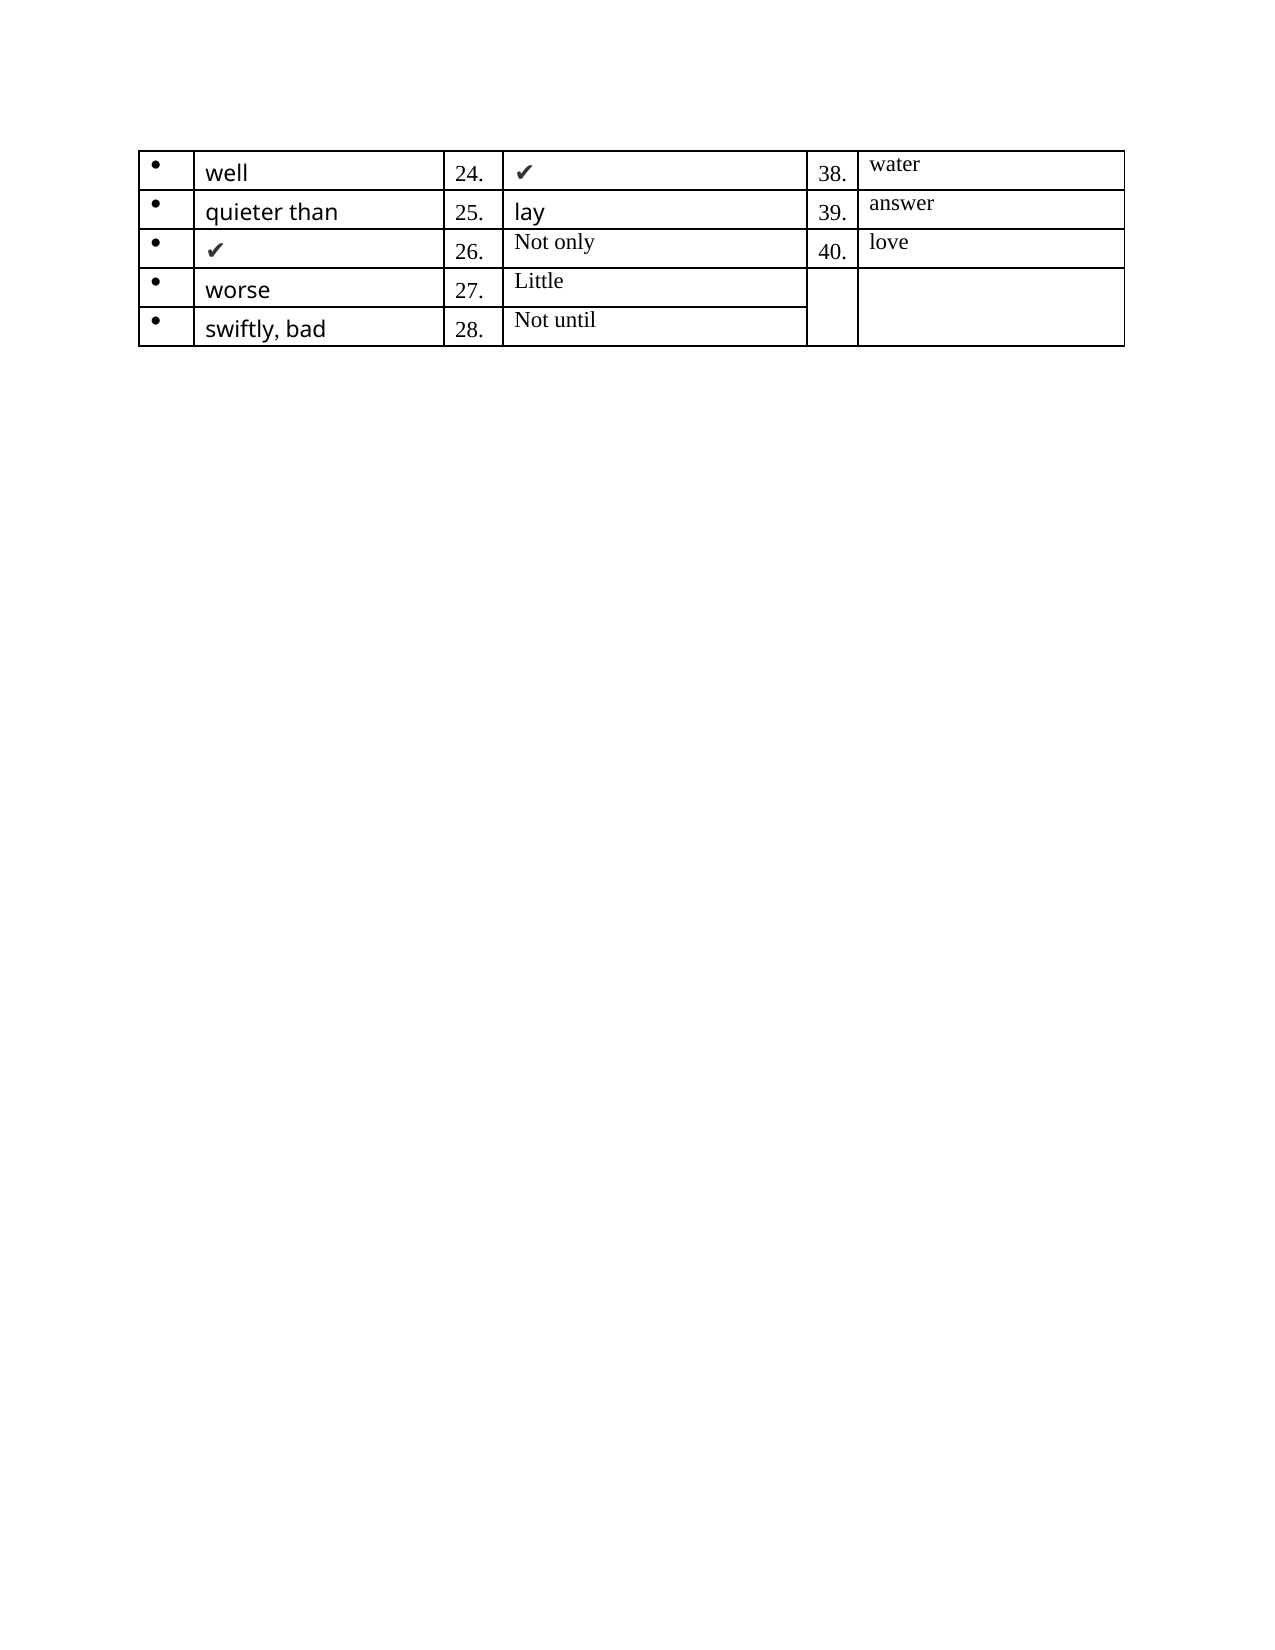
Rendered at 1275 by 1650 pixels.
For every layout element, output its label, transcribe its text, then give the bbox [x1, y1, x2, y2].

table_cell 40. [808, 230, 857, 267]
table_cell [140, 152, 193, 189]
table_cell Little [504, 269, 806, 306]
table_cell well [195, 152, 443, 189]
table_cell 25. [445, 191, 502, 228]
table_cell 38. [808, 152, 857, 189]
table_cell 24. [445, 152, 502, 189]
table_cell answer [859, 191, 1124, 228]
table_cell Not until [504, 308, 806, 345]
table_cell 39. [808, 191, 857, 228]
table_cell 27. [445, 269, 502, 306]
table_cell [859, 269, 1124, 345]
table_cell [140, 269, 193, 306]
table_cell [140, 230, 193, 267]
table_cell lay [504, 191, 806, 228]
table_cell water [859, 152, 1124, 189]
table_cell [140, 191, 193, 228]
table_cell quieter than [195, 191, 443, 228]
table_cell ✔ [226, 230, 443, 267]
table_cell swiftly, bad [195, 308, 443, 345]
table_cell 28. [445, 308, 502, 345]
table_cell [808, 269, 857, 345]
table_cell [140, 308, 193, 345]
table_cell Not only [504, 230, 806, 267]
table_cell love [859, 230, 1124, 267]
table_cell worse [195, 269, 443, 306]
table_cell ✔ [535, 152, 806, 189]
table_cell 26. [445, 230, 502, 267]
